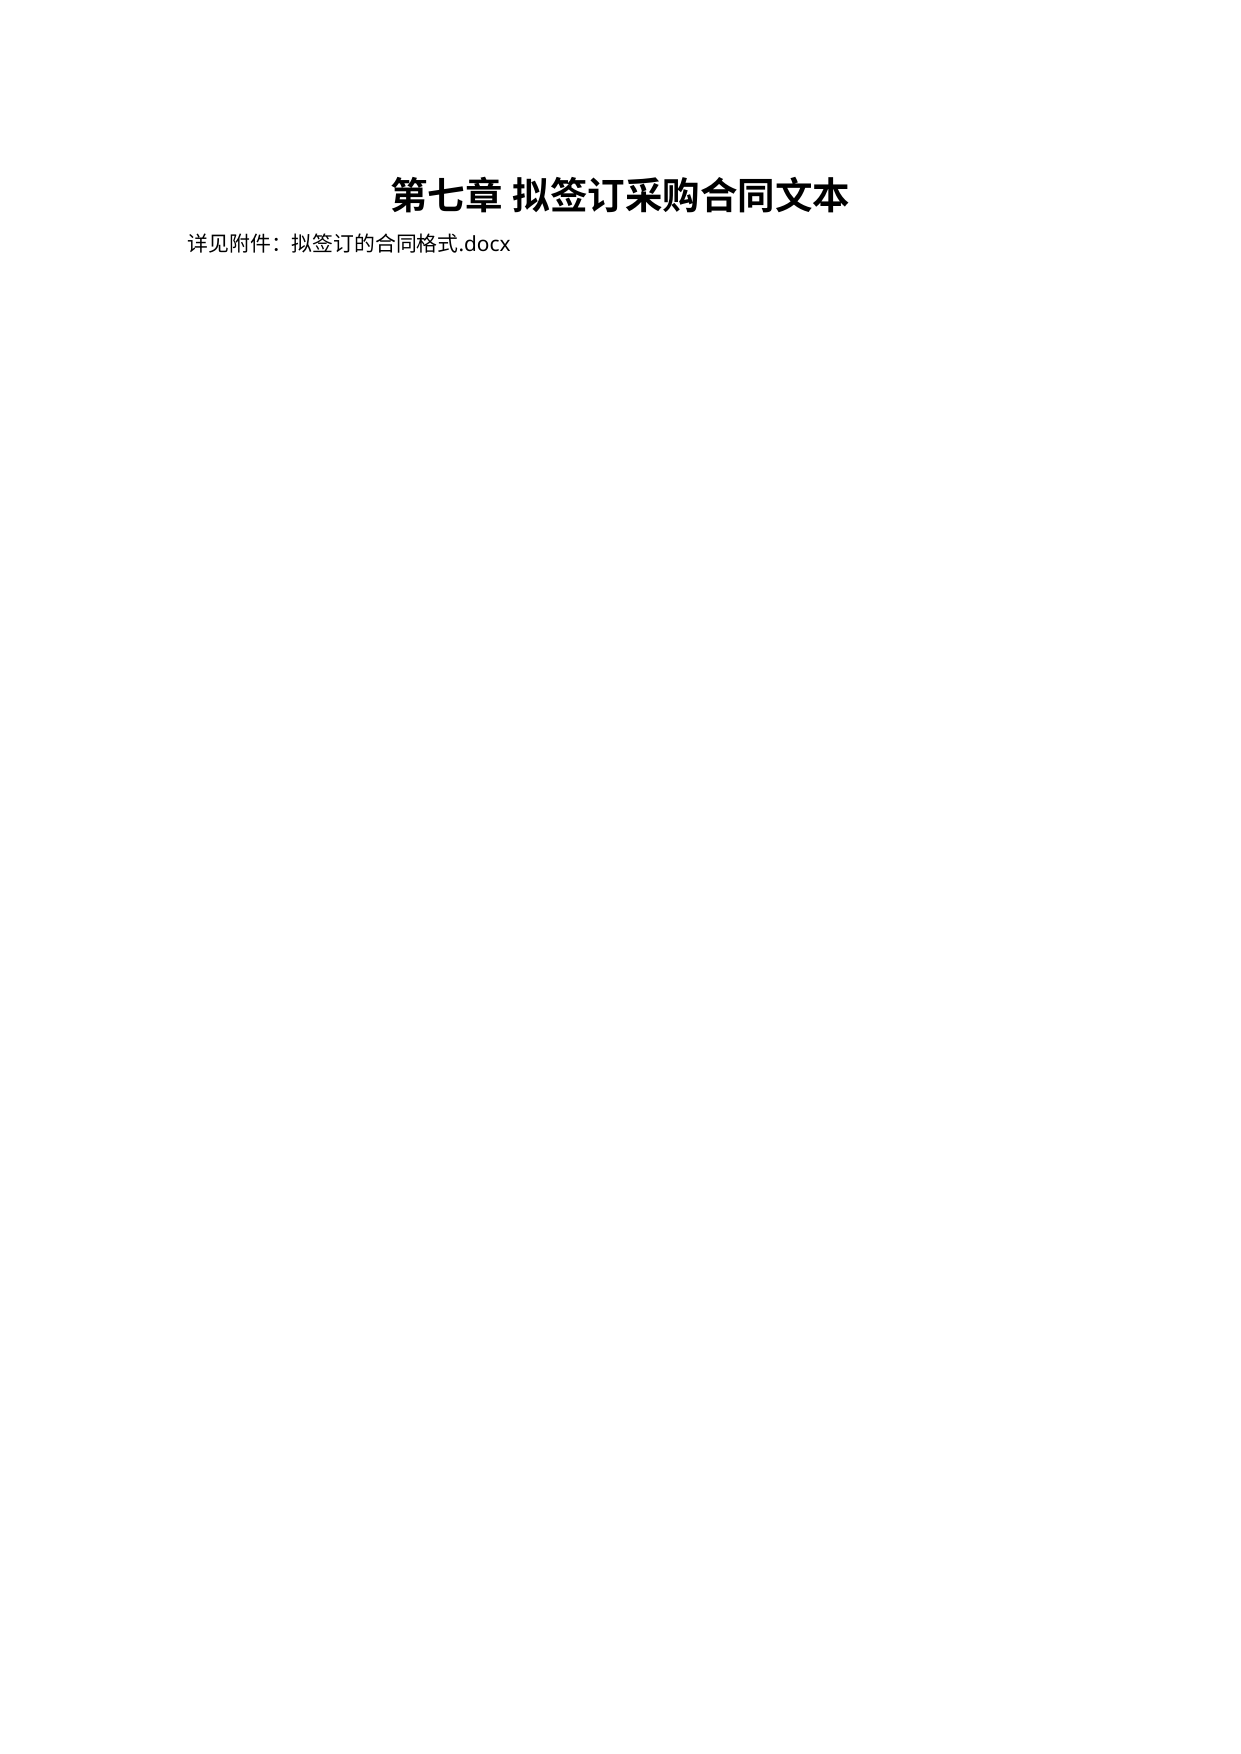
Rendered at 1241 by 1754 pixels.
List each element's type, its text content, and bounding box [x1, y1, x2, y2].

text 第七章 拟签订采购合同文本 [187, 162, 1053, 227]
text 详见附件：拟签订的合同格式.docx [187, 227, 1053, 259]
